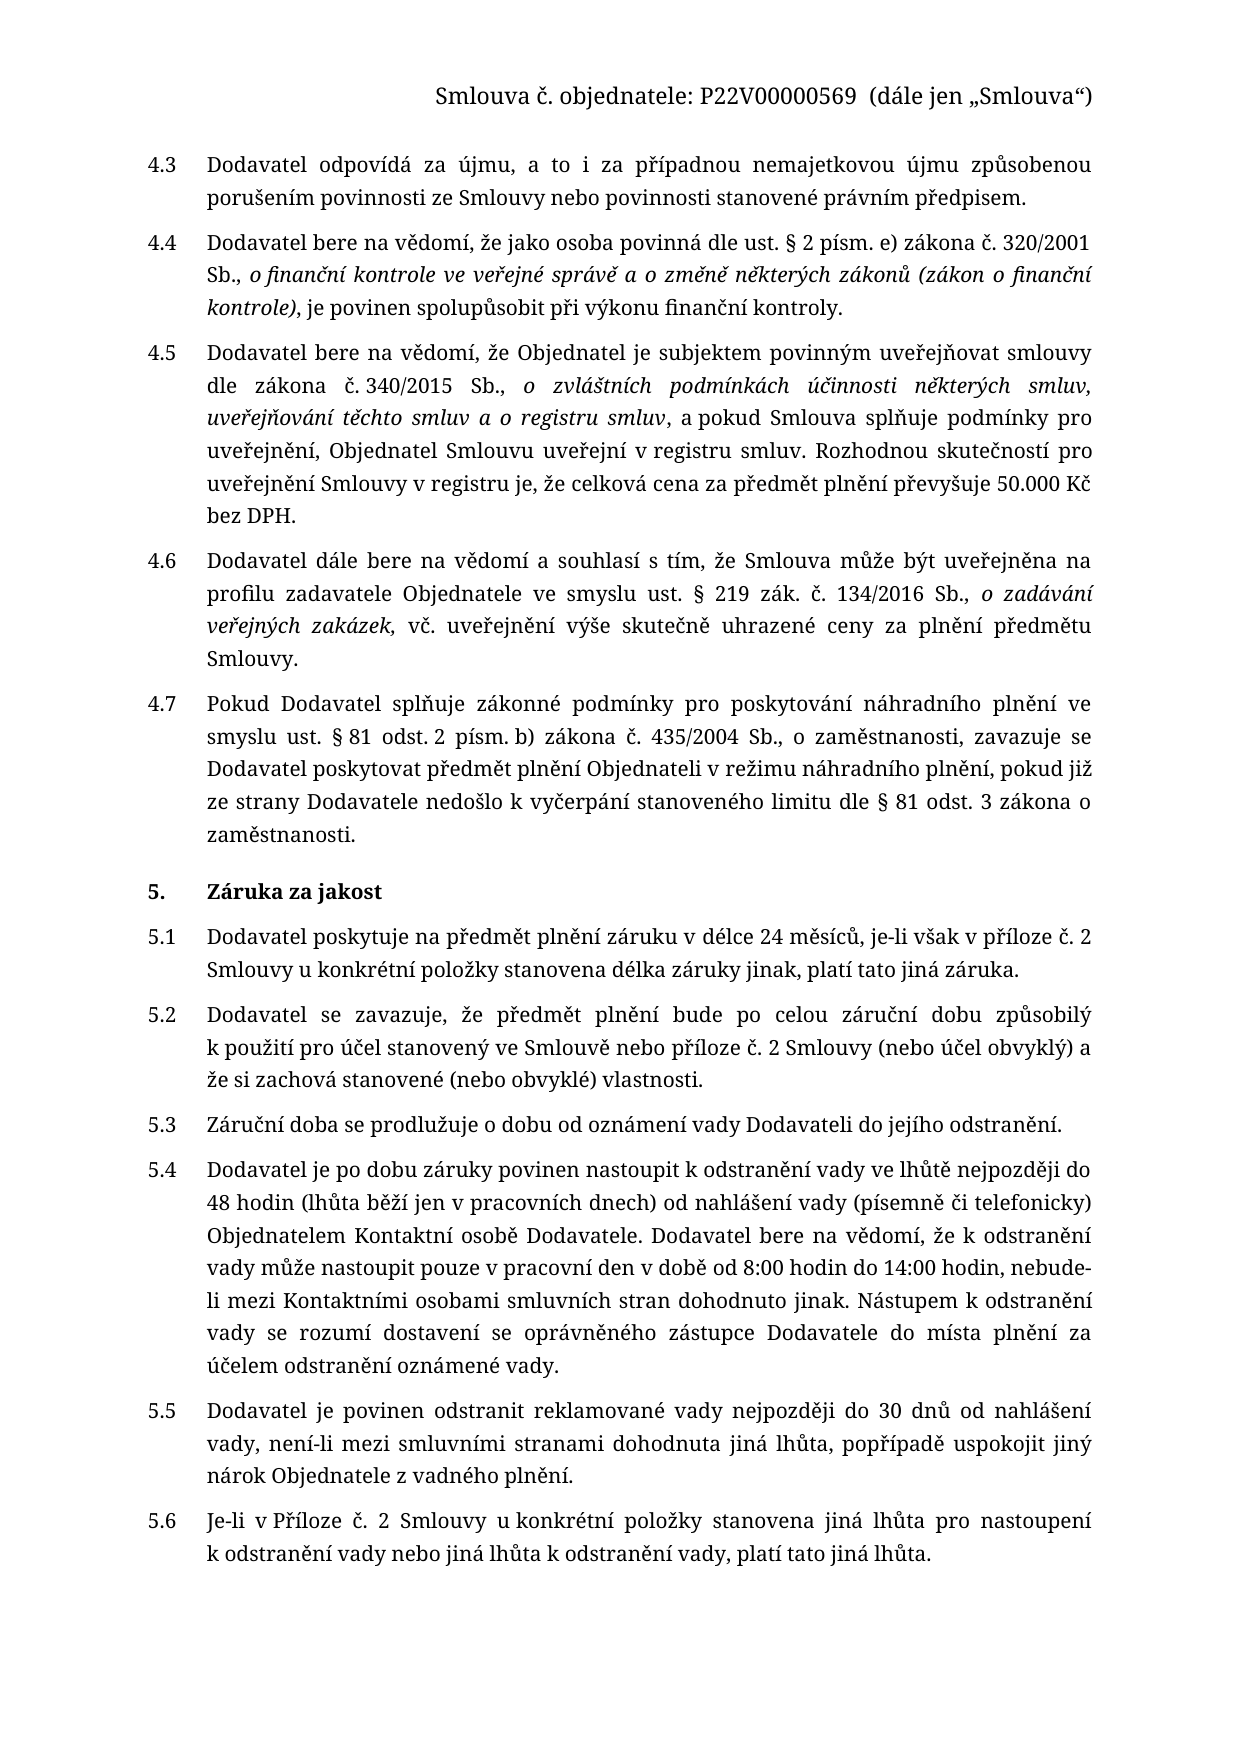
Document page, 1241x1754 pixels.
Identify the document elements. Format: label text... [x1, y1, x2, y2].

list Dodavatel se zavazuje, že předmět plnění bude po celou záruční dobu způsobilý k použití pro účel stanovený ve Smlouvě nebo příloze č. 2 Smlouvy (nebo účel obvyklý) a že si zachová stanovené (nebo obvyklé) vlastnosti. [148, 1000, 1093, 1094]
list Dodavatel bere na vědomí, že jako osoba povinná dle ust. § 2 písm. e) zákona č. 320/2001 Sb., o finanční kontrole ve veřejné správě a o změně některých zákonů (zákon o finanční kontrole), je povinen spolupůsobit při výkonu finanční kontroly. [148, 228, 1093, 322]
list Dodavatel je po dobu záruky povinen nastoupit k odstranění vady ve lhůtě nejpozději do 48 hodin (lhůta běží jen v pracovních dnech) od nahlášení vady (písemně či telefonicky) Objednatelem Kontaktní osobě Dodavatele. Dodavatel bere na vědomí, že k odstranění vady může nastoupit pouze v pracovní den v době od 8:00 hodin do 14:00 hodin, nebude-li mezi Kontaktními osobami smluvních stran dohodnuto jinak. Nástupem k odstranění vady se rozumí dostavení se oprávněného zástupce Dodavatele do místa plnění za účelem odstranění oznámené vady. [148, 1156, 1093, 1379]
list Záruční doba se prodlužuje o dobu od oznámení vady Dodavateli do jejího odstranění. [148, 1110, 1093, 1139]
list Dodavatel je povinen odstranit reklamované vady nejpozději do 30 dnů od nahlášení vady, není-li mezi smluvními stranami dohodnuta jiná lhůta, popřípadě uspokojit jiný nárok Objednatele z vadného plnění. [148, 1396, 1093, 1490]
list Dodavatel odpovídá za újmu, a to i za případnou nemajetkovou újmu způsobenou porušením povinnosti ze Smlouvy nebo povinnosti stanovené právním předpisem. [148, 150, 1093, 211]
list Dodavatel dále bere na vědomí a souhlasí s tím, že Smlouva může být uveřejněna na profilu zadavatele Objednatele ve smyslu ust. § 219 zák. č. 134/2016 Sb., o zadávání veřejných zakázek, vč. uveřejnění výše skutečně uhrazené ceny za plnění předmětu Smlouvy. [148, 546, 1093, 673]
list Pokud Dodavatel splňuje zákonné podmínky pro poskytování náhradního plnění ve smyslu ust. § 81 odst. 2 písm. b) zákona č. 435/2004 Sb., o zaměstnanosti, zavazuje se Dodavatel poskytovat předmět plnění Objednateli v režimu náhradního plnění, pokud již ze strany Dodavatele nedošlo k vyčerpání stanoveného limitu dle § 81 odst. 3 zákona o zaměstnanosti. [148, 689, 1093, 848]
list Dodavatel bere na vědomí, že Objednatel je subjektem povinným uveřejňovat smlouvy dle zákona č. 340/2015 Sb., o zvláštních podmínkách účinnosti některých smluv, uveřejňování těchto smluv a o registru smluv, a pokud Smlouva splňuje podmínky pro uveřejnění, Objednatel Smlouvu uveřejní v registru smluv. Rozhodnou skutečností pro uveřejnění Smlouvy v registru je, že celková cena za předmět plnění převyšuje 50.000 Kč bez DPH. [148, 338, 1093, 530]
list Dodavatel poskytuje na předmět plnění záruku v délce 24 měsíců, je-li však v příloze č. 2 Smlouvy u konkrétní položky stanovena délka záruky jinak, platí tato jiná záruka. [148, 922, 1093, 983]
list Záruka za jakost [148, 877, 1093, 906]
list Je-li v Příloze č. 2 Smlouvy u konkrétní položky stanovena jiná lhůta pro nastoupení k odstranění vady nebo jiná lhůta k odstranění vady, platí tato jiná lhůta. [148, 1507, 1093, 1568]
